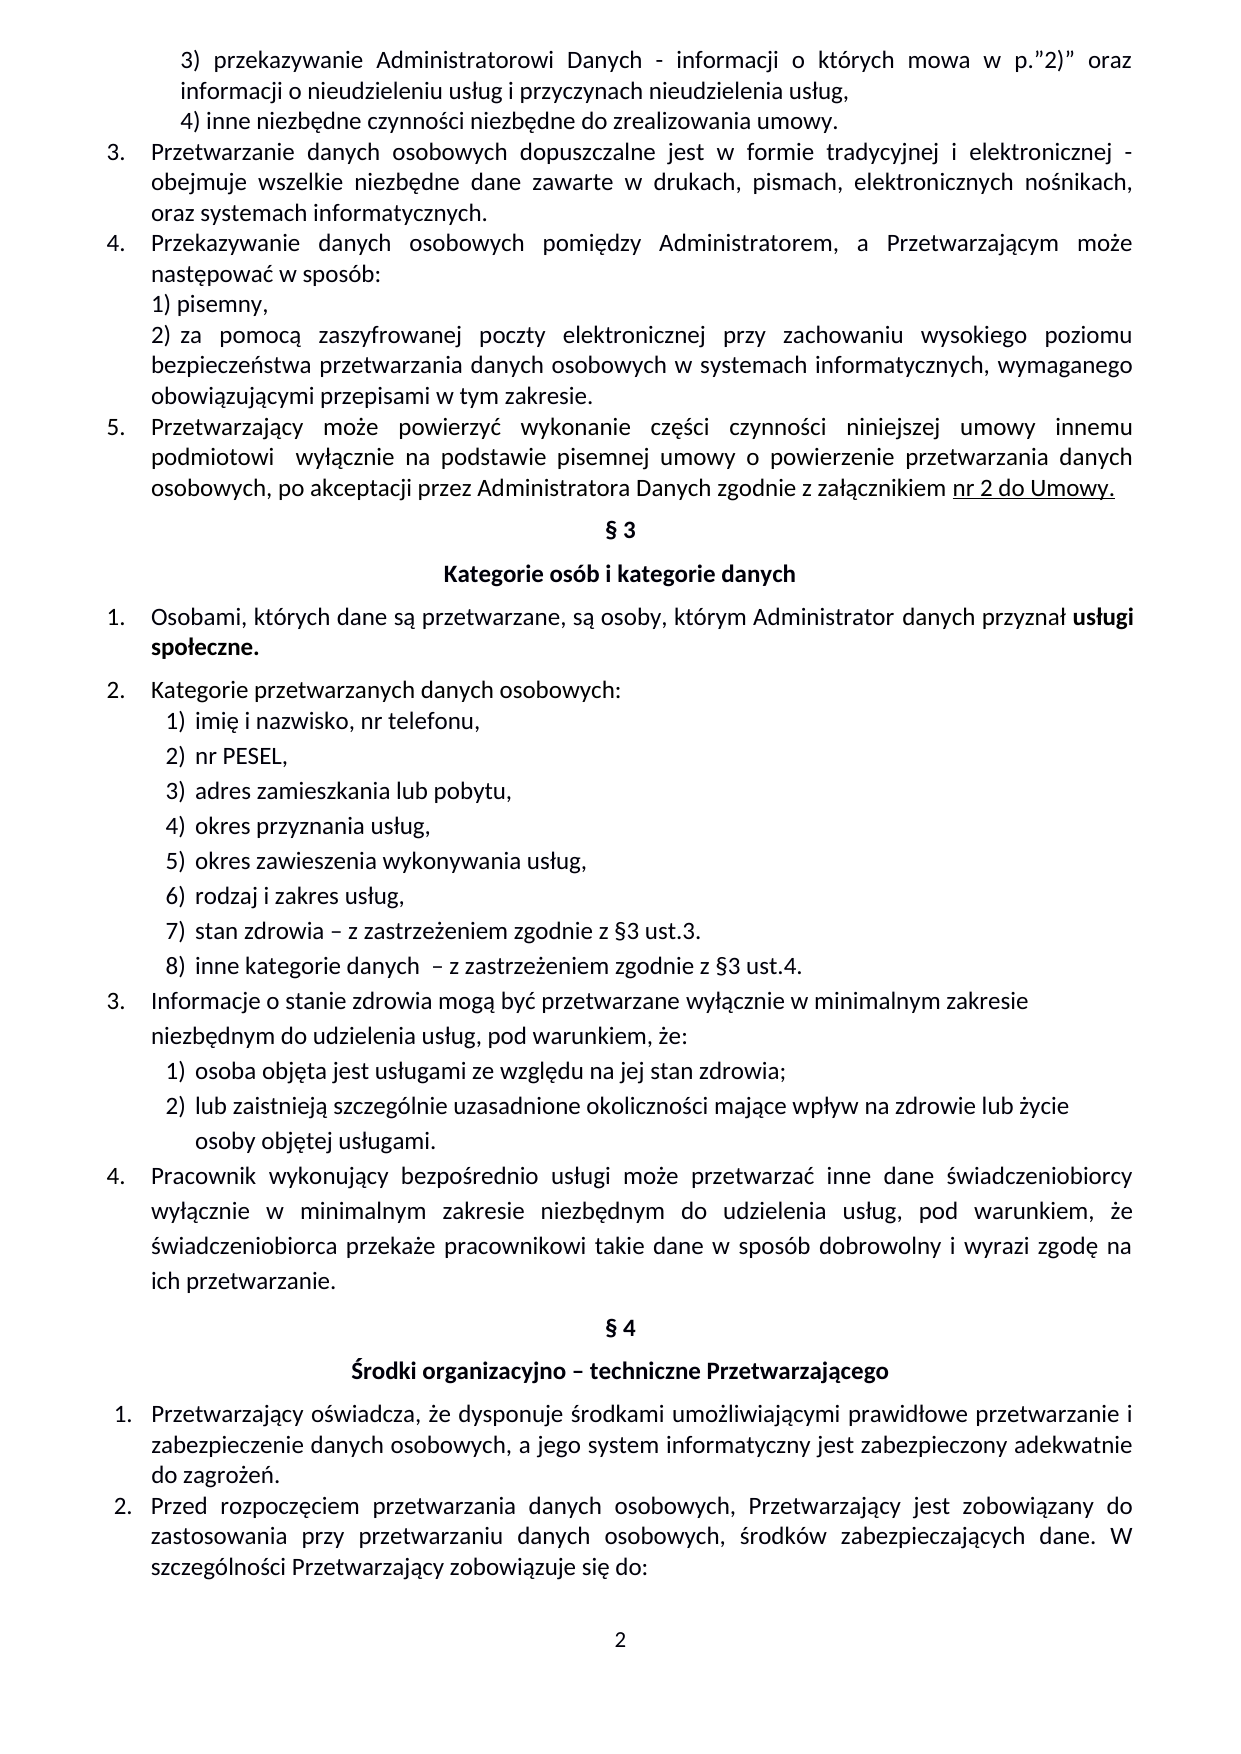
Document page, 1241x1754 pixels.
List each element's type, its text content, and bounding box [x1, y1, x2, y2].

text § 3 [106, 515, 1134, 545]
list Przekazywanie danych osobowych pomiędzy Administratorem, a Przetwarzającym może następować w sposób: [106, 227, 1134, 288]
list inne kategorie danych – z zastrzeżeniem zgodnie z §3 ust.4. [165, 950, 1134, 980]
list stan zdrowia – z zastrzeżeniem zgodnie z §3 ust.3. [165, 915, 1134, 945]
text 2) za pomocą zaszyfrowanej poczty elektronicznej przy zachowaniu wysokiego poziomu bezpieczeństwa przetwarzania danych osobowych w systemach informatycznych, wymaganego obowiązującymi przepisami w tym zakresie. [151, 319, 1134, 411]
list okres zawieszenia wykonywania usług, [165, 845, 1134, 875]
list adres zamieszkania lub pobytu, [165, 775, 1134, 805]
list rodzaj i zakres usług, [165, 880, 1134, 910]
text § 4 [106, 1312, 1134, 1343]
text Środki organizacyjno – techniczne Przetwarzającego [106, 1355, 1134, 1386]
list Przetwarzający oświadcza, że dysponuje środkami umożliwiającymi prawidłowe przetwarzanie i zabezpieczenie danych osobowych, a jego system informatyczny jest zabezpieczony adekwatnie do zagrożeń. [113, 1398, 1134, 1490]
list Przetwarzający może powierzyć wykonanie części czynności niniejszej umowy innemu podmiotowi wyłącznie na podstawie pisemnej umowy o powierzenie przetwarzania danych osobowych, po akceptacji przez Administratora Danych zgodnie z załącznikiem nr 2 do Umowy. [106, 411, 1134, 502]
list nr PESEL, [165, 740, 1134, 770]
list Przetwarzanie danych osobowych dopuszczalne jest w formie tradycyjnej i elektronicznej - obejmuje wszelkie niezbędne dane zawarte w drukach, pismach, elektronicznych nośnikach, oraz systemach informatycznych. [106, 136, 1134, 227]
text 1) pisemny, [151, 288, 1134, 319]
list Informacje o stanie zdrowia mogą być przetwarzane wyłącznie w minimalnym zakresie niezbędnym do udzielenia usług, pod warunkiem, że: [106, 985, 1134, 1050]
list Przed rozpoczęciem przetwarzania danych osobowych, Przetwarzający jest zobowiązany do zastosowania przy przetwarzaniu danych osobowych, środków zabezpieczających dane. W szczególności Przetwarzający zobowiązuje się do: [113, 1490, 1134, 1581]
text 3) przekazywanie Administratorowi Danych - informacji o których mowa w p.”2)” oraz informacji o nieudzieleniu usług i przyczynach nieudzielenia usług, [180, 44, 1134, 105]
list imię i nazwisko, nr telefonu, [165, 705, 1134, 735]
list Osobami, których dane są przetwarzane, są osoby, którym Administrator danych przyznał usługi społeczne. [106, 601, 1134, 662]
list Kategorie przetwarzanych danych osobowych: [106, 674, 1134, 705]
text 4) inne niezbędne czynności niezbędne do zrealizowania umowy. [151, 105, 1134, 136]
text Kategorie osób i kategorie danych [106, 558, 1134, 588]
list lub zaistnieją szczególnie uzasadnione okoliczności mające wpływ na zdrowie lub życie osoby objętej usługami. [165, 1090, 1134, 1155]
list Pracownik wykonujący bezpośrednio usługi może przetwarzać inne dane świadczeniobiorcy wyłącznie w minimalnym zakresie niezbędnym do udzielenia usług, pod warunkiem, że świadczeniobiorca przekaże pracownikowi takie dane w sposób dobrowolny i wyrazi zgodę na ich przetwarzanie. [106, 1160, 1134, 1295]
list okres przyznania usług, [165, 810, 1134, 840]
list osoba objęta jest usługami ze względu na jej stan zdrowia; [165, 1055, 1134, 1085]
